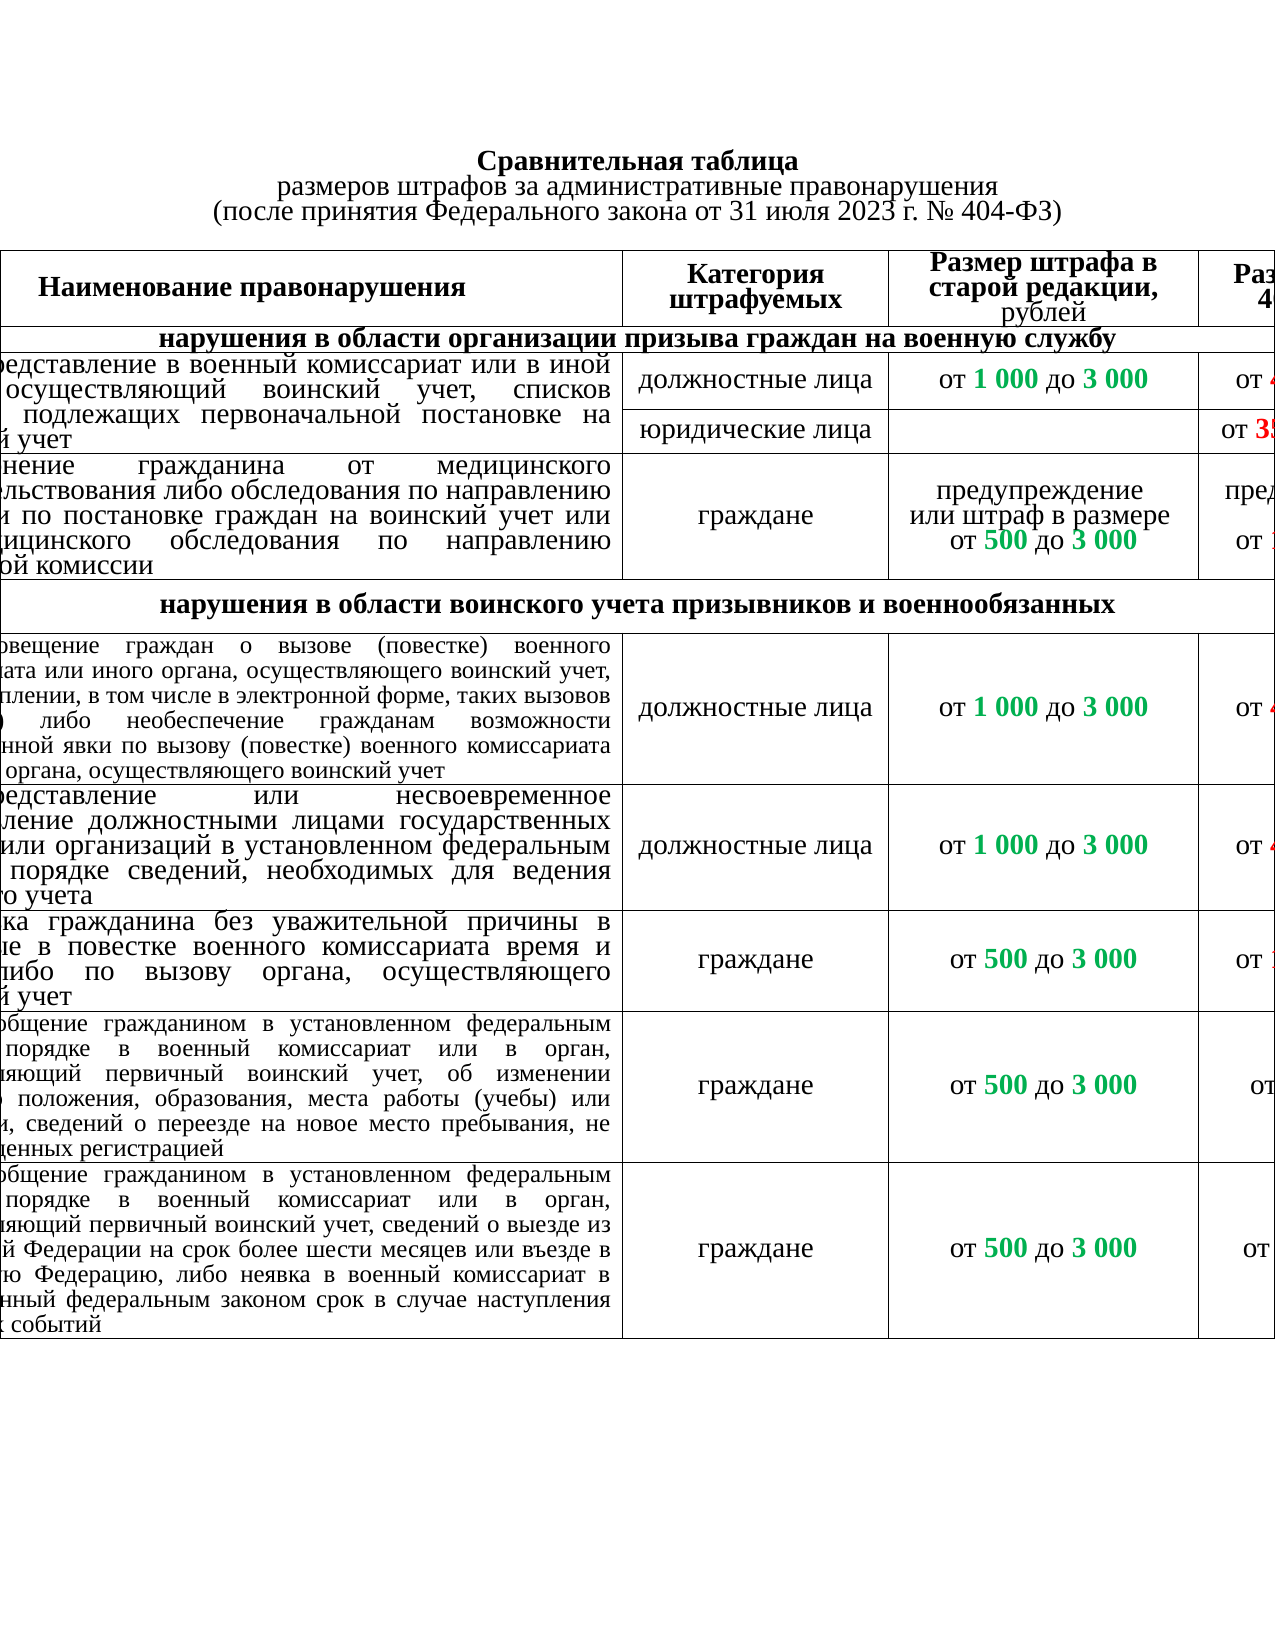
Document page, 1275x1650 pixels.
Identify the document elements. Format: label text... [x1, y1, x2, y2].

table_cell от 500 до 3 000 [889, 1012, 1198, 1162]
table_cell от 1 000 до 5 000 [1199, 1012, 1274, 1162]
table_cell нарушения в области воинского учета призывников и военнообязанных [1, 580, 1274, 632]
table_cell граждане [623, 911, 888, 1011]
table_cell от 500 до 3 000 [889, 911, 1198, 1011]
table_cell от 500 до 3 000 [889, 1163, 1198, 1338]
table_cell предупреждение или штраф в размере от 500 до 3 000 [889, 454, 1198, 579]
table_cell нарушения в области организации призыва граждан на военную службу [1, 327, 1274, 352]
table_cell граждане [623, 1163, 888, 1338]
table_header Размер штрафа в старой редакции, рублей [889, 251, 1198, 326]
table_cell должностные лица [623, 785, 888, 909]
table_cell Непредставление в военный комиссариат или в иной орган, осуществляющий воинский учет, списков граждан, подлежащих первоначальной постановке на воинский учет [1, 353, 622, 453]
table_cell от 1 000 до 3 000 [889, 634, 1198, 783]
table_cell граждане [623, 1012, 888, 1162]
text Сравнительная таблица [150, 150, 1125, 175]
table_header Наименование правонарушения [1, 251, 622, 326]
table_cell предупреждение или штраф от 15 000 до 25 000 [1199, 454, 1274, 579]
table_cell от 40 000 до 50 000 [1199, 785, 1274, 909]
table_cell от 350 000 до 400 000 [1199, 410, 1274, 453]
table_cell Уклонение гражданина от медицинского освидетельствования либо обследования по направлению комиссии по постановке граждан на воинский учет или от медицинского обследования по направлению призывной комиссии [1, 454, 622, 579]
table_cell Непредставление или несвоевременное представление должностными лицами государственных органов или организаций в установленном федеральным законом порядке сведений, необходимых для ведения воинского учета [1, 785, 622, 909]
table_cell от 10 000 до 30 000 [1199, 911, 1274, 1011]
text размеров штрафов за административные правонарушения [471, 175, 1125, 200]
table_cell Несообщение гражданином в установленном федеральным законом порядке в военный комиссариат или в орган, осуществляющий первичный воинский учет, сведений о выезде из Российской Федерации на срок более шести месяцев или въезде в Российскую Федерацию, либо неявка в военный комиссариат в установленный федеральным законом срок в случае наступления указанных событий [1, 1163, 622, 1338]
table_header Категория штрафуемых [623, 251, 888, 326]
table_cell от 1 000 до 3 000 [889, 353, 1198, 408]
table_cell Несообщение гражданином в установленном федеральным законом порядке в военный комиссариат или в орган, осуществляющий первичный воинский учет, об изменении семейного положения, образования, места работы (учебы) или должности, сведений о переезде на новое место пребывания, не подтвержденных регистрацией [1, 1012, 622, 1162]
table_cell юридические лица [623, 410, 888, 453]
table_cell от 40 000 до 50 000 [1199, 634, 1274, 783]
table_cell [889, 410, 1198, 453]
table_cell от 1 000 до 3 000 [889, 785, 1198, 909]
table_cell от 40 000 до 50 000 [1199, 353, 1274, 408]
table_cell от 5 000 до 15 000 [1199, 1163, 1274, 1338]
table_header Размер штрафа по 404-ФЗ, рублей [1199, 251, 1274, 326]
table_cell Неоповещение граждан о вызове (повестке) военного комиссариата или иного органа, осуществляющего воинский учет, при поступлении, в том числе в электронной форме, таких вызовов (повесток) либо необеспечение гражданам возможности своевременной явки по вызову (повестке) военного комиссариата или иного органа, осуществляющего воинский учет [1, 634, 622, 783]
table_cell должностные лица [623, 634, 888, 783]
text (после принятия Федерального закона от 31 июля 2023 г. № 404-ФЗ) [216, 200, 1125, 225]
table_cell Неявка гражданина без уважительной причины в указанные в повестке военного комиссариата время и место либо по вызову органа, осуществляющего воинский учет [1, 911, 622, 1011]
table_cell граждане [623, 454, 888, 579]
text размеров штрафов за административные правонарушения [150, 175, 468, 200]
table_cell должностные лица [623, 353, 888, 408]
